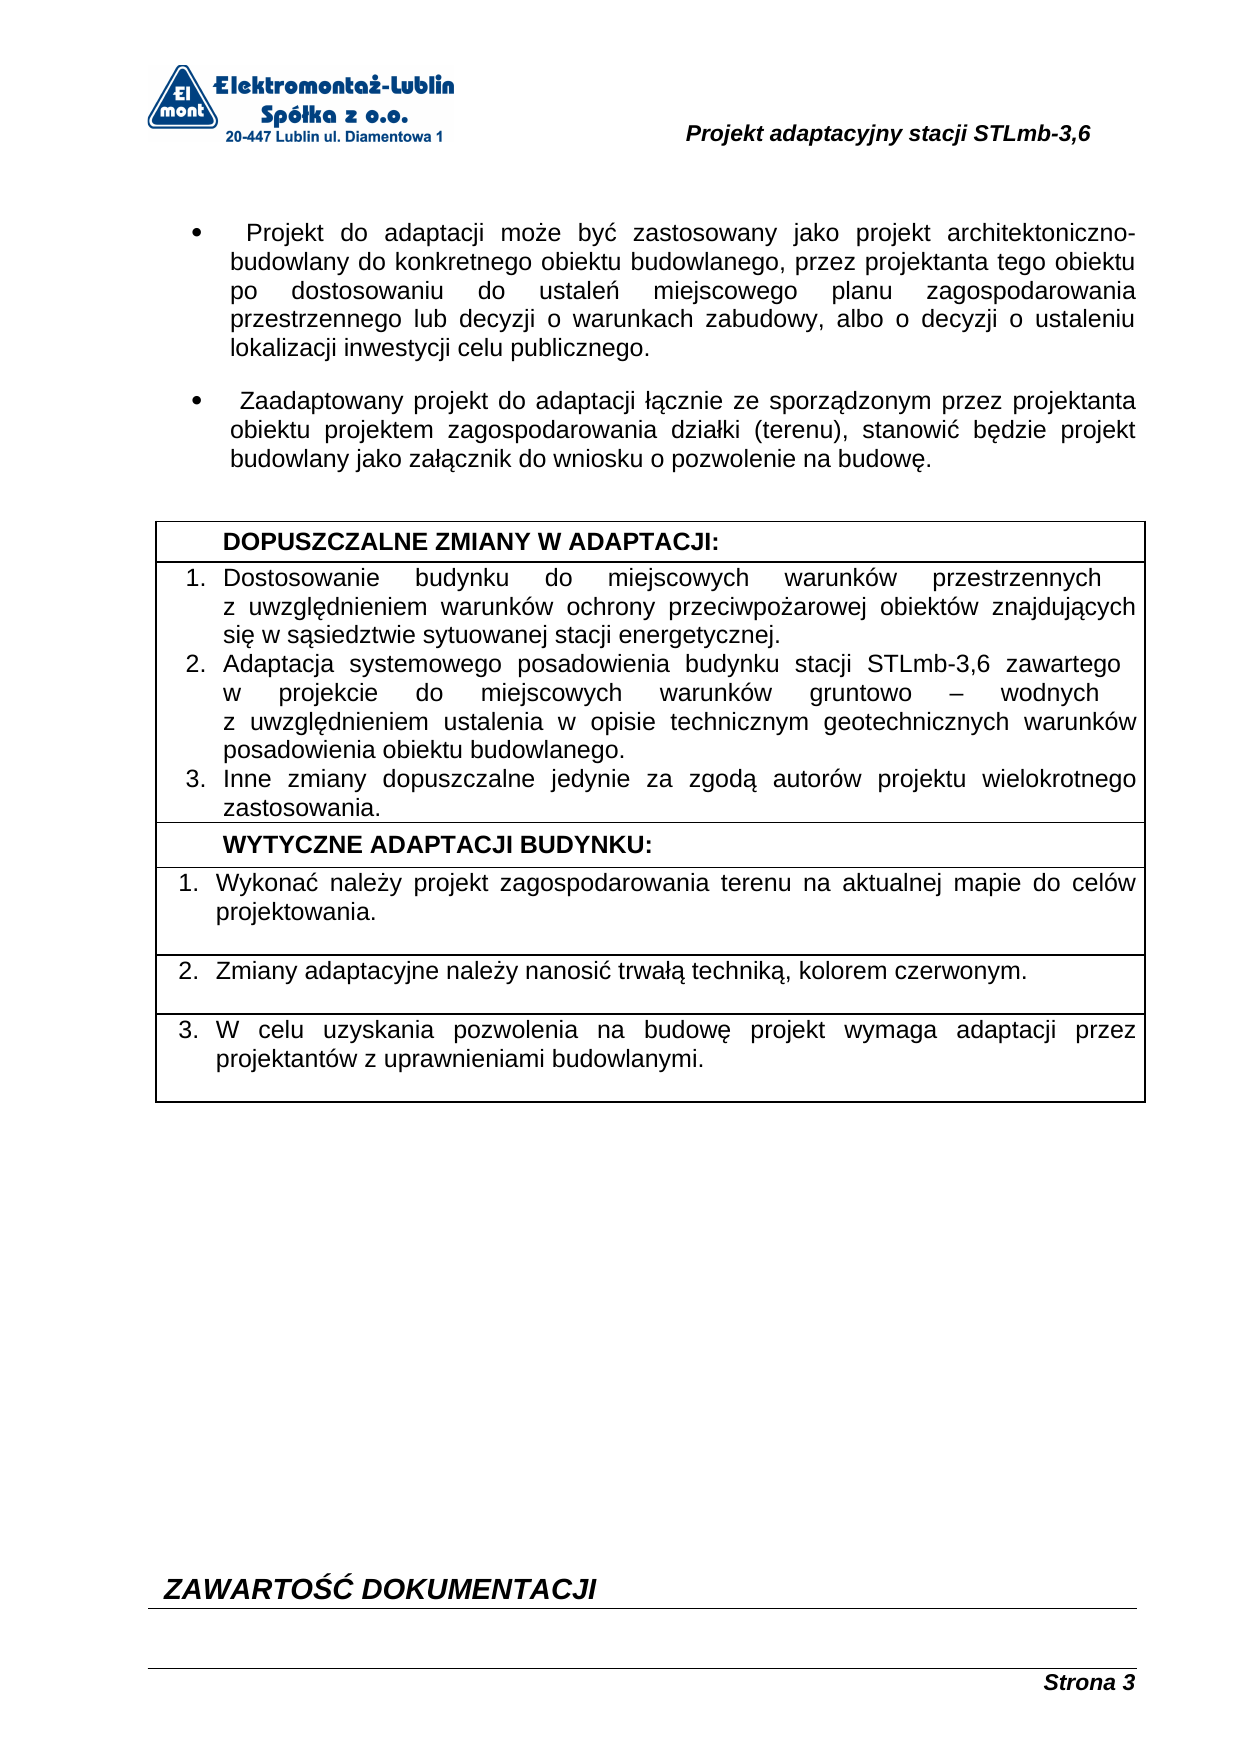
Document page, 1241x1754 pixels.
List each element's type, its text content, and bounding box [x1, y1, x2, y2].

table_cell WYTYCZNE ADAPTACJI BUDYNKU: [157, 823, 1144, 866]
text ZAWARTOŚĆ DOKUMENTACJI [148, 1572, 1137, 1608]
table_cell Dostosowanie budynku do miejscowych warunków przestrzennych z uwzględnieniem warunków ochrony przeciwpożarowej obiektów znajdujących się w sąsiedztwie sytuowanej stacji energetycznej. Adaptacja systemowego posadowienia budynku stacji STLmb-3,6 zawartego w projekcie do miejscowych warunków gruntowo – wodnych z uwzględnieniem ustalenia w opisie technicznym geotechnicznych warunków posadowienia obiektu budowlanego. Inne zmiany dopuszczalne jedynie za zgodą autorów projektu wielokrotnego zastosowania. [157, 563, 1144, 822]
picture [147, 65, 454, 142]
table_cell Zmiany adaptacyjne należy nanosić trwałą techniką, kolorem czerwonym. [157, 956, 1144, 1013]
list Zaadaptowany projekt do adaptacji łącznie ze sporządzonym przez projektanta obiektu projektem zagospodarowania działki (terenu), stanowić będzie projekt budowlany jako załącznik do wniosku o pozwolenie na budowę. [192, 386, 1137, 472]
table_cell W celu uzyskania pozwolenia na budowę projekt wymaga adaptacji przez projektantów z uprawnieniami budowlanymi. [157, 1015, 1144, 1101]
table_cell Wykonać należy projekt zagospodarowania terenu na aktualnej mapie do celów projektowania. [157, 868, 1144, 954]
list Projekt do adaptacji może być zastosowany jako projekt architektoniczno-budowlany do konkretnego obiektu budowlanego, przez projektanta tego obiektu po dostosowaniu do ustaleń miejscowego planu zagospodarowania przestrzennego lub decyzji o warunkach zabudowy, albo o decyzji o ustaleniu lokalizacji inwestycji celu publicznego. [192, 218, 1137, 362]
table_header DOPUSZCZALNE ZMIANY W ADAPTACJI: [157, 522, 1144, 561]
